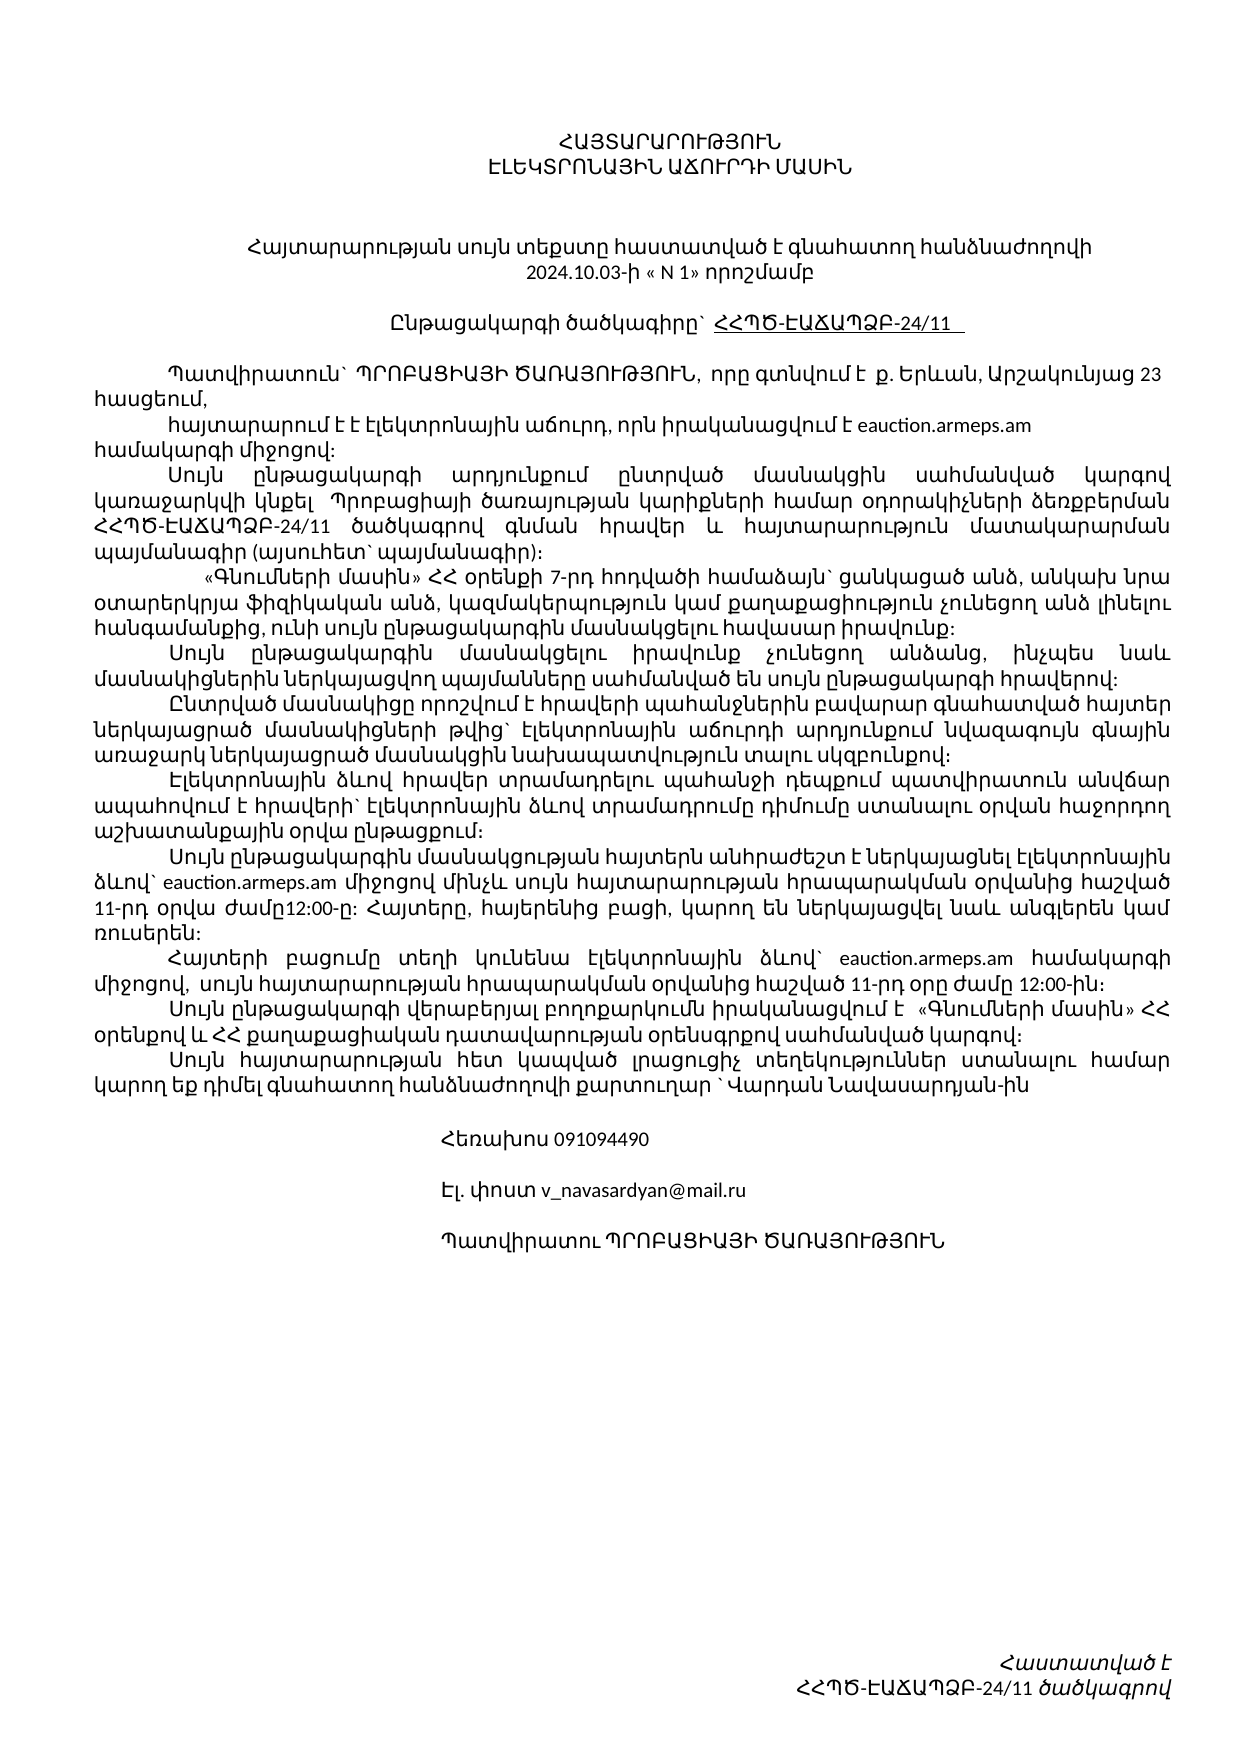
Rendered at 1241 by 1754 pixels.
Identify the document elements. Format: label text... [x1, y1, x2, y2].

text Հաստատված է [94, 1650, 1171, 1675]
text Պատվիրատուն` ՊՐՈԲԱՑԻԱՅԻ ԾԱՌԱՅՈՒԹՅՈՒՆ, որը գտնվում է ք. Երևան, Արշակունյաց 23 հասցեում, [94, 361, 1171, 412]
text Սույն ընթացակարգին մասնակցելու իրավունք չունեցող անձանց, ինչպես նաև մասնակիցներին ներկայացվող պայմանները սահմանված են սույն ընթացակարգի հրավերով: [94, 641, 1171, 691]
text ՀՀՊԾ-ԷԱՃԱՊՁԲ-24/11 ծածկագրով [94, 1675, 1171, 1701]
text Հայտարարության սույն տեքստը հաստատված է գնահատող հանձնաժողովի [94, 234, 1171, 259]
text 2024.10.03 -ի « N 1» որոշմամբ [94, 259, 1171, 285]
text ՀԱՅՏԱՐԱՐՈՒԹՅՈՒՆ [94, 129, 1171, 154]
text հայտարարում է է էլեկտրոնային աճուրդ, որն իրականացվում է eauction.armeps.am համակարգի միջոցով: [94, 412, 1171, 463]
text Հայտերի բացումը տեղի կունենա էլեկտրոնային ձևով` eauction.armeps.am համակարգի միջոցով, սույն հայտարարության հրապարակման օրվանից հաշված 11-րդ օրը ժամը 12:00-ին։ [94, 946, 1171, 996]
text «Գնումների մասին» ՀՀ օրենքի 7-րդ հոդվածի համաձայն` ցանկացած անձ, անկախ նրա օտարերկրյա ֆիզիկական անձ, կազմակերպություն կամ քաղաքացիություն չունեցող անձ լինելու հանգամանքից, ունի սույն ընթացակարգին մասնակցելու հավասար իրավունք: [94, 564, 1171, 641]
text Պատվիրատու ՊՐՈԲԱՑԻԱՅԻ ԾԱՌԱՅՈՒԹՅՈՒՆ [94, 1228, 1171, 1253]
text ԷԼԵԿՏՐՈՆԱՅԻՆ ԱՃՈՒՐԴԻ ՄԱՍԻՆ [94, 154, 1171, 180]
text Սույն ընթացակարգի արդյունքում ընտրված մասնակցին սահմանված կարգով կառաջարկվի կնքել Պրոբացիայի ծառայության կարիքների համար օդորակիչների ձեռքբերման ՀՀՊԾ-ԷԱՃԱՊՁԲ-24/11 ծածկագրով գնման հրավեր և հայտարարություն մատակարարման պայմանագիր (այսուհետ` պայմանագիր)։ [94, 463, 1171, 564]
text Էլեկտրոնային ձևով հրավեր տրամադրելու պահանջի դեպքում պատվիրատուն անվճար ապահովում է հրավերի` էլեկտրոնային ձևով տրամադրումը դիմումը ստանալու օրվան հաջորդող աշխատանքային օրվա ընթացքում։ [94, 768, 1171, 844]
text Հեռախոս 091094490 [94, 1126, 1171, 1152]
text Սույն հայտարարության հետ կապված լրացուցիչ տեղեկություններ ստանալու համար կարող եք դիմել գնահատող հանձնաժողովի քարտուղար ` Վարդան Նավասարդյան-ին [94, 1047, 1171, 1098]
text Սույն ընթացակարգին մասնակցության հայտերն անհրաժեշտ է ներկայացնել էլեկտրոնային ձևով` eauction.armeps.am միջոցով մինչև սույն հայտարարության հրապարակման օրվանից հաշված 11-րդ օրվա ժամը12:00-ը: Հայտերը, հայերենից բացի, կարող են ներկայացվել նաև անգլերեն կամ ռուսերեն: [94, 844, 1171, 946]
text Ընտրված մասնակիցը որոշվում է հրավերի պահանջներին բավարար գնահատված հայտեր ներկայացրած մասնակիցների թվից` էլեկտրոնային աճուրդի արդյունքում նվազագույն գնային առաջարկ ներկայացրած մասնակցին նախապատվություն տալու սկզբունքով։ [94, 691, 1171, 768]
text Էլ. փոստ v_navasardyan@mail.ru [94, 1177, 1171, 1203]
text Ընթացակարգի ծածկագիրը` ՀՀՊԾ-ԷԱՃԱՊՁԲ-24/11 [94, 310, 1171, 336]
text Սույն ընթացակարգի վերաբերյալ բողոքարկումն իրականացվում է «Գնումների մասին» ՀՀ օրենքով և ՀՀ քաղաքացիական դատավարության օրենսգրքով սահմանված կարգով։ [94, 996, 1171, 1047]
